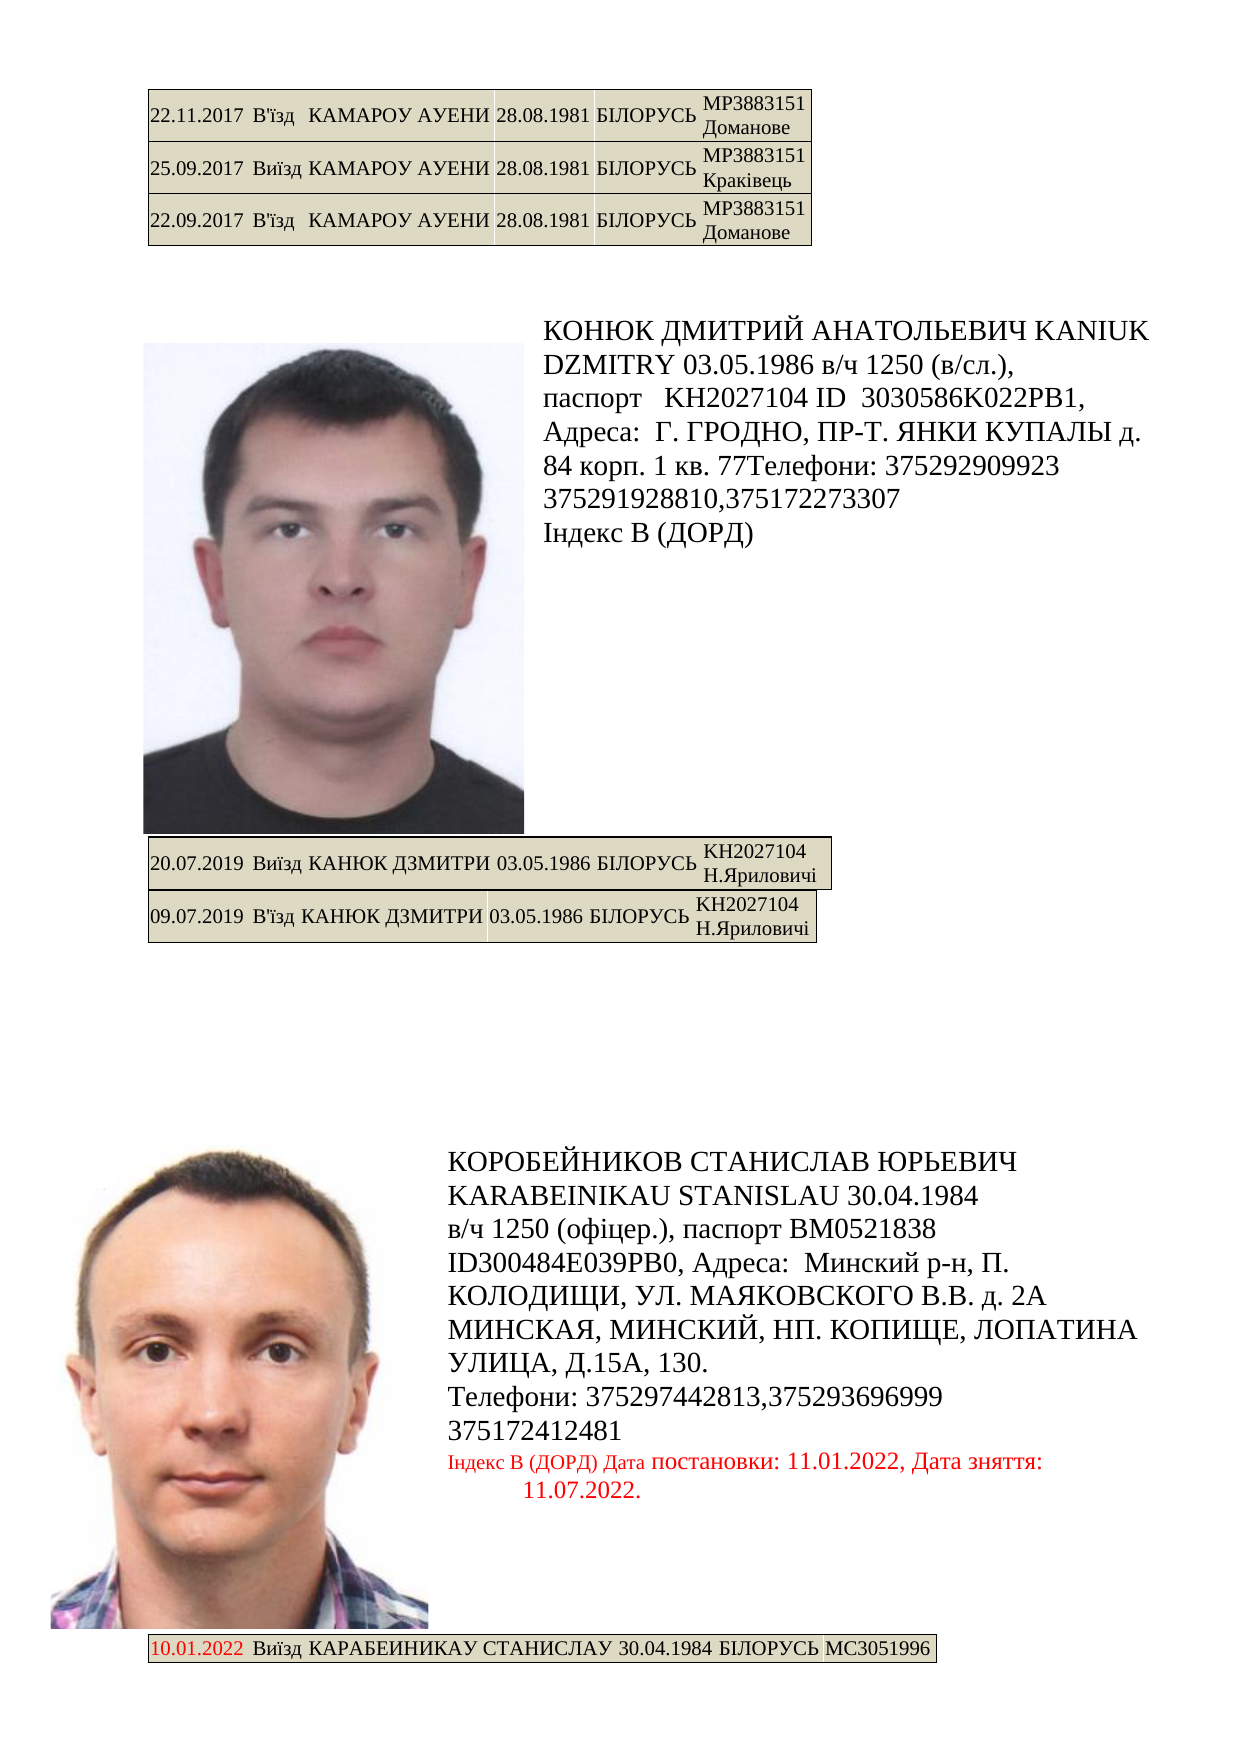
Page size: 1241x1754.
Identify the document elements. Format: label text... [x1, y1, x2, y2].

table_cell В'їзд [251, 194, 307, 245]
text КОНЮК ДМИТРИЙ АНАТОЛЬЕВИЧ KANIUK DZMITRY 03.05.1986 в/ч 1250 (в/сл.), [148, 313, 1152, 381]
table_cell КАМАРОУ АУЕНИ [307, 142, 494, 193]
text ID300484E039PB0, Адреса: Минский р-н, П. КОЛОДИЩИ, УЛ. МАЯКОВСКОГО В.В. д. 2А МИНСКАЯ, МИНСКИЙ, НП. КОПИЩЕ, ЛОПАТИНА УЛИЦА, Д.15А, 130. [429, 1245, 1152, 1379]
table_header КАНЮК ДЗМИТРИ [299, 891, 487, 942]
table_header Виїзд [251, 1635, 307, 1662]
table_header [937, 1634, 944, 1662]
table_cell 22.09.2017 [149, 194, 251, 245]
table_cell КАМАРОУ АУЕНИ [307, 194, 494, 245]
table_cell 28.08.1981 [495, 194, 594, 245]
text Адреса: Г. ГРОДНО, ПР-Т. ЯНКИ КУПАЛЫ д. 84 корп. 1 кв. 77Телефони: 375292909923 375291928810,375172273307 [525, 414, 1152, 515]
table_cell БІЛОРУСЬ [595, 194, 701, 245]
table_header KH2027104 Н.Яриловичі [702, 838, 822, 889]
text в/ч 1250 (офіцер.), паспорт BM0521838 [429, 1211, 1152, 1245]
picture [50, 1145, 429, 1629]
table_header БІЛОРУСЬ [595, 838, 702, 889]
table_cell MP3883151 Краківець [701, 142, 811, 193]
text Індекс В (ДОРД) [525, 515, 1152, 548]
table_header [822, 838, 831, 889]
table_header 03.05.1986 [495, 838, 595, 889]
table_cell 28.08.1981 [495, 142, 594, 193]
table_cell MP3883151 Доманове [701, 194, 811, 245]
table_header КАНЮК ДЗМИТРИ [307, 838, 495, 889]
table_header 30.04.1984 [617, 1635, 717, 1662]
table_header 28.08.1981 [495, 90, 594, 141]
table_cell [812, 141, 820, 193]
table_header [307, 1635, 617, 1662]
table_header В'їзд [251, 891, 299, 942]
text КОРОБЕЙНИКОВ СТАНИСЛАВ ЮРЬЕВИЧ KARABEINIKAU STANISLAU 30.04.1984 [148, 1144, 1152, 1211]
table_header [812, 89, 820, 141]
table_header 22.11.2017 [149, 90, 251, 141]
table_header 09.07.2019 [149, 891, 251, 942]
table_header MP3883151 Доманове [701, 90, 811, 141]
table_header 20.07.2019 [149, 838, 251, 889]
table_cell 25.09.2017 [149, 142, 251, 193]
table_header MC3051996 Доманово [824, 1635, 936, 1662]
table_cell [812, 193, 820, 245]
table_header 03.05.1986 [488, 891, 588, 942]
table_header БІЛОРУСЬ [588, 891, 694, 942]
picture [143, 343, 525, 834]
text паспорт KH2027104 ID 3030586K022PB1, [525, 381, 1152, 414]
table_header КАМАРОУ АУЕНИ [307, 90, 494, 141]
table_cell Виїзд [251, 142, 307, 193]
text Індекс В (ДОРД) Дата постановки: 11.01.2022, Дата зняття: [429, 1446, 1152, 1475]
table_header KH2027104 Н.Яриловичі [694, 891, 816, 942]
table_header Виїзд [251, 838, 307, 889]
table_header В'їзд [251, 90, 307, 141]
text Телефони: 375297442813,375293696999 375172412481 [429, 1379, 1152, 1446]
table_header БІЛОРУСЬ [717, 1635, 823, 1662]
text 11.07.2022. [429, 1475, 1152, 1504]
table_header БІЛОРУСЬ [595, 90, 701, 141]
table_cell БІЛОРУСЬ [595, 142, 701, 193]
table_header 10.01.2022 [149, 1635, 251, 1662]
